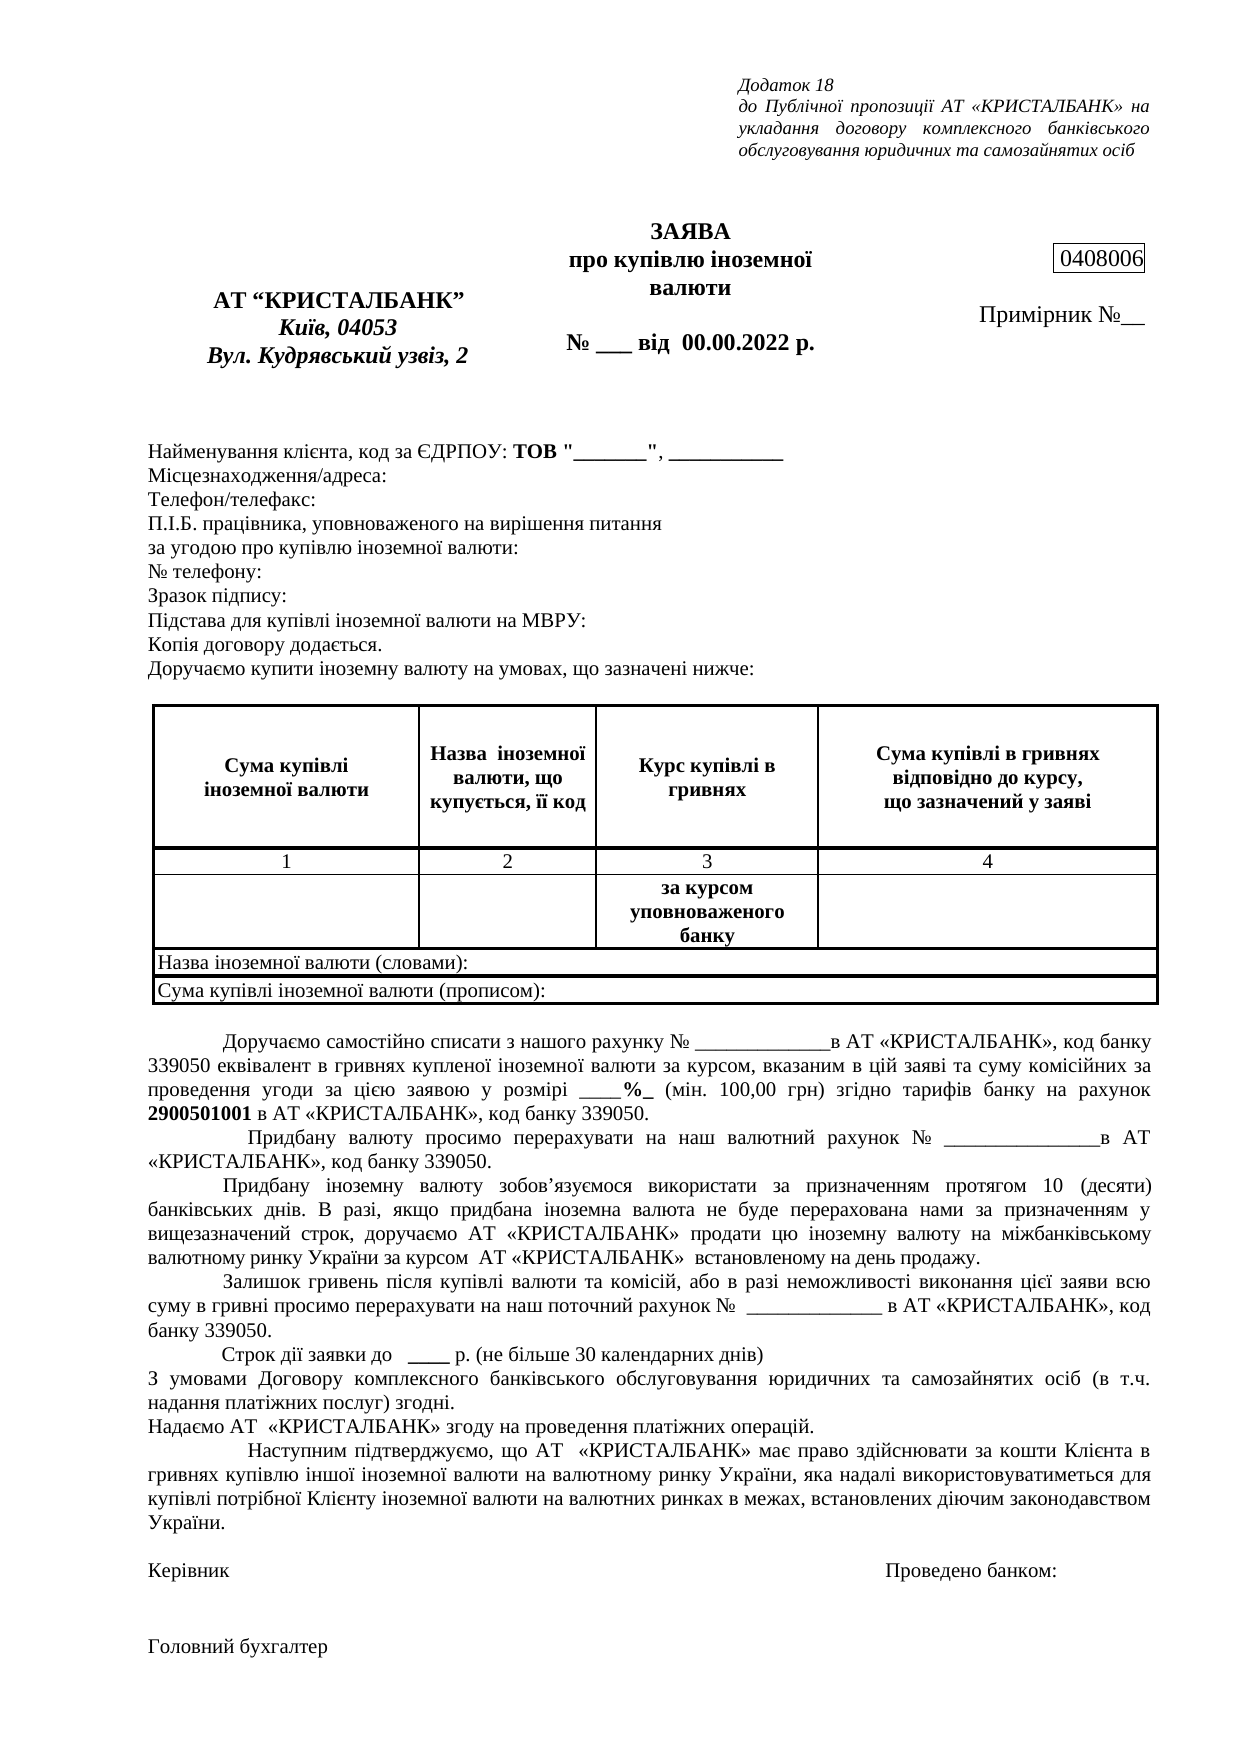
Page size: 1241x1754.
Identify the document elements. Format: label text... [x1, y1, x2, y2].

table_cell 4 [819, 850, 1156, 873]
table_header Сума купівлі іноземної валюти [155, 707, 418, 846]
text Копія договору додається. [148, 632, 1152, 656]
text Місцезнаходження/адреса: [148, 463, 1152, 487]
text Доручаємо самостійно списати з нашого рахунку № _____________в АТ «КРИСТАЛБАНК», код банку 339050 еквівалент в гривнях купленої іноземної валюти за курсом, вказаним в цій заяві та суму комісійних за проведення угоди за цією заявою у розмірі ____%_ (мiн. 100,00 грн) згідно тарифів банку на рахунок 2900501001 в АТ «КРИСТАЛБАНК», код банку 339050. [148, 1029, 1152, 1125]
text З умовами Договору комплексного банківського обслуговування юридичних та самозайнятих осіб (в т.ч. надання платіжних послуг) згодні. [148, 1366, 1152, 1414]
text П.І.Б. працівника, уповноваженого на вирішення питання за угодою про купівлю іноземної валюти: [148, 511, 1152, 559]
text Головний бухгалтер [148, 1634, 1152, 1658]
text Керівник Проведено банком: [148, 1558, 1152, 1582]
text Телефон/телефакс: [148, 487, 1152, 511]
text Наступним підтверджуємо, що АТ «КРИСТАЛБАНК» має право здійснювати за кошти Клієнта в гривнях купівлю іншої іноземної валюти на валютному ринку України, яка надалі використовуватиметься для купівлі потрібної Клієнту іноземної валюти на валютних ринках в межах, встановлених діючим законодавством України. [148, 1438, 1152, 1534]
table_cell Назва іноземної валюти (словами): [155, 950, 1156, 974]
table_cell 2 [420, 850, 595, 873]
table_cell [155, 875, 418, 947]
text Зразок підпису: [148, 583, 1152, 607]
table_header ЗАЯВА про купівлю іноземної валюти № ___ від 00.00.2022 р. [519, 188, 862, 411]
table_cell 3 [597, 850, 817, 873]
table_cell [819, 875, 1156, 947]
table_header Назва іноземної валюти, що купується, її код [420, 707, 595, 846]
table_cell [420, 875, 595, 947]
text Підстава для купівлі іноземної валюти на МВРУ: [148, 607, 1152, 632]
table_header Сума купівлі в гривнях відповідно до курсу, що зазначений у заяві [819, 707, 1156, 846]
table_cell Сума купівлі іноземної валюти (прописом): [155, 978, 1156, 1002]
text Придбану валюту просимо перерахувати на наш валютний рахунок № _______________в АТ «КРИСТАЛБАНК», код банку 339050. [148, 1125, 1152, 1173]
table_header 0408006 Примірник №__ [862, 188, 1156, 411]
text Залишок гривень після купівлі валюти та комісій, або в разі неможливості виконання цієї заяви всю суму в гривні просимо перерахувати на наш поточний рахунок № _____________ в АТ «КРИСТАЛБАНК», код банку 339050. [148, 1269, 1152, 1342]
table_cell за курсом уповноваженого банку [597, 875, 817, 947]
text Найменування клієнта, код за ЄДРПОУ: ТОВ "_______", ___________ [148, 439, 1152, 463]
table_header АТ “КРИСТАЛБАНК” Київ, 04053 Вул. Кудрявський узвіз, 2 [159, 188, 519, 411]
text Придбану іноземну валюту зобов’язуємося використати за призначенням протягом 10 (десяти) банківських днів. В разі, якщо придбана іноземна валюта не буде перерахована нами за призначенням у вищезазначений строк, доручаємо АТ «КРИСТАЛБАНК» продати цю іноземну валюту на міжбанківському валютному ринку України за курсом АТ «КРИСТАЛБАНК» встановленому на день продажу. [148, 1173, 1152, 1269]
text Доручаємо купити іноземну валюту на умовах, що зазначені нижче: [148, 656, 1152, 680]
table_cell 1 [155, 850, 418, 873]
text Строк дії заявки до ____ р. (не більше 30 календарних днів) [148, 1342, 1152, 1366]
text Надаємо АТ «КРИСТАЛБАНК» згоду на проведення платіжних операцій. [148, 1414, 1152, 1438]
text № телефону: [148, 559, 1152, 583]
table_header Курс купівлі в гривнях [597, 707, 817, 846]
